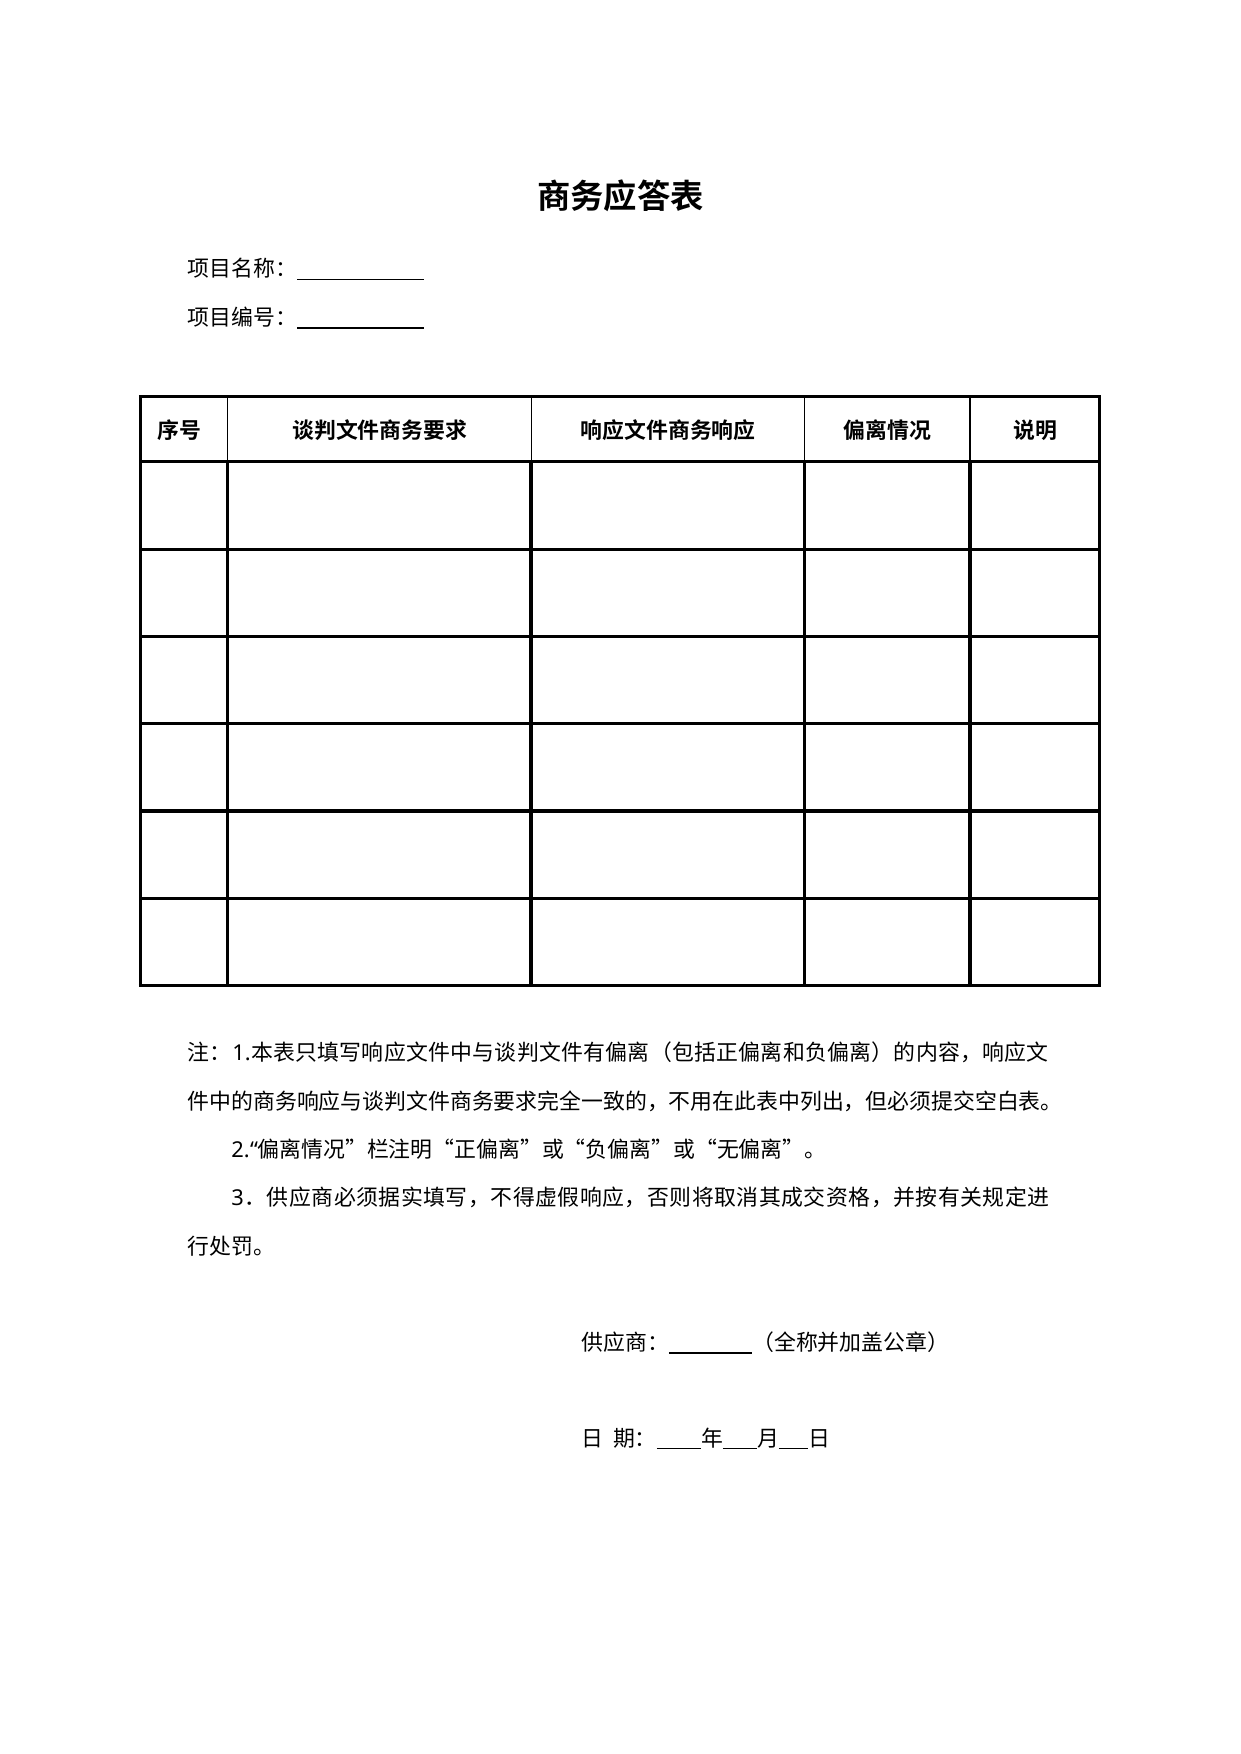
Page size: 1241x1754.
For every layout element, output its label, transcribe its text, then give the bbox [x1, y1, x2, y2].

table_cell [533, 463, 803, 547]
table_cell [972, 813, 1098, 897]
table_header 偏离情况 [805, 398, 969, 460]
table_cell [806, 551, 968, 635]
table_header 序号 [142, 398, 227, 460]
table_cell [806, 638, 968, 722]
table_cell [806, 900, 968, 984]
table_cell [229, 900, 529, 984]
table_cell [229, 638, 529, 722]
table_cell [533, 900, 803, 984]
table_cell [533, 813, 803, 897]
table_cell [533, 638, 803, 722]
table_cell [533, 551, 803, 635]
table_cell [142, 638, 226, 722]
table_cell [142, 725, 226, 809]
text 项目编号： [187, 299, 1053, 332]
table_header 说明 [971, 398, 1098, 460]
table_cell [806, 463, 968, 547]
table_cell [142, 463, 226, 547]
table_cell [229, 725, 529, 809]
text 2.“偏离情况”栏注明“正偏离”或“负偏离”或“无偏离”。 [187, 1132, 1053, 1164]
table_cell [229, 813, 529, 897]
table_cell [972, 638, 1098, 722]
table_cell [142, 900, 226, 984]
table_cell [533, 725, 803, 809]
table_header 谈判文件商务要求 [228, 398, 531, 460]
table_cell [229, 463, 529, 547]
table_cell [142, 551, 226, 635]
subtitle 商务应答表 [187, 162, 1053, 227]
text 供应商： （全称并加盖公章） [187, 1324, 1053, 1357]
text 日 期： 年 月 日 [187, 1420, 1053, 1453]
table_cell [972, 900, 1098, 984]
table_cell [972, 463, 1098, 547]
table_cell [142, 813, 226, 897]
text 注：1.本表只填写响应文件中与谈判文件有偏离（包括正偏离和负偏离）的内容，响应文件中的商务响应与谈判文件商务要求完全一致的，不用在此表中列出，但必须提交空白表。 [187, 1034, 1053, 1116]
table_cell [972, 551, 1098, 635]
table_cell [972, 725, 1098, 809]
table_cell [229, 551, 529, 635]
text 3．供应商必须据实填写，不得虚假响应，否则将取消其成交资格，并按有关规定进行处罚。 [187, 1180, 1053, 1261]
table_cell [806, 813, 968, 897]
text 项目名称： [187, 251, 1053, 283]
table_cell [806, 725, 968, 809]
table_header 响应文件商务响应 [532, 398, 804, 460]
